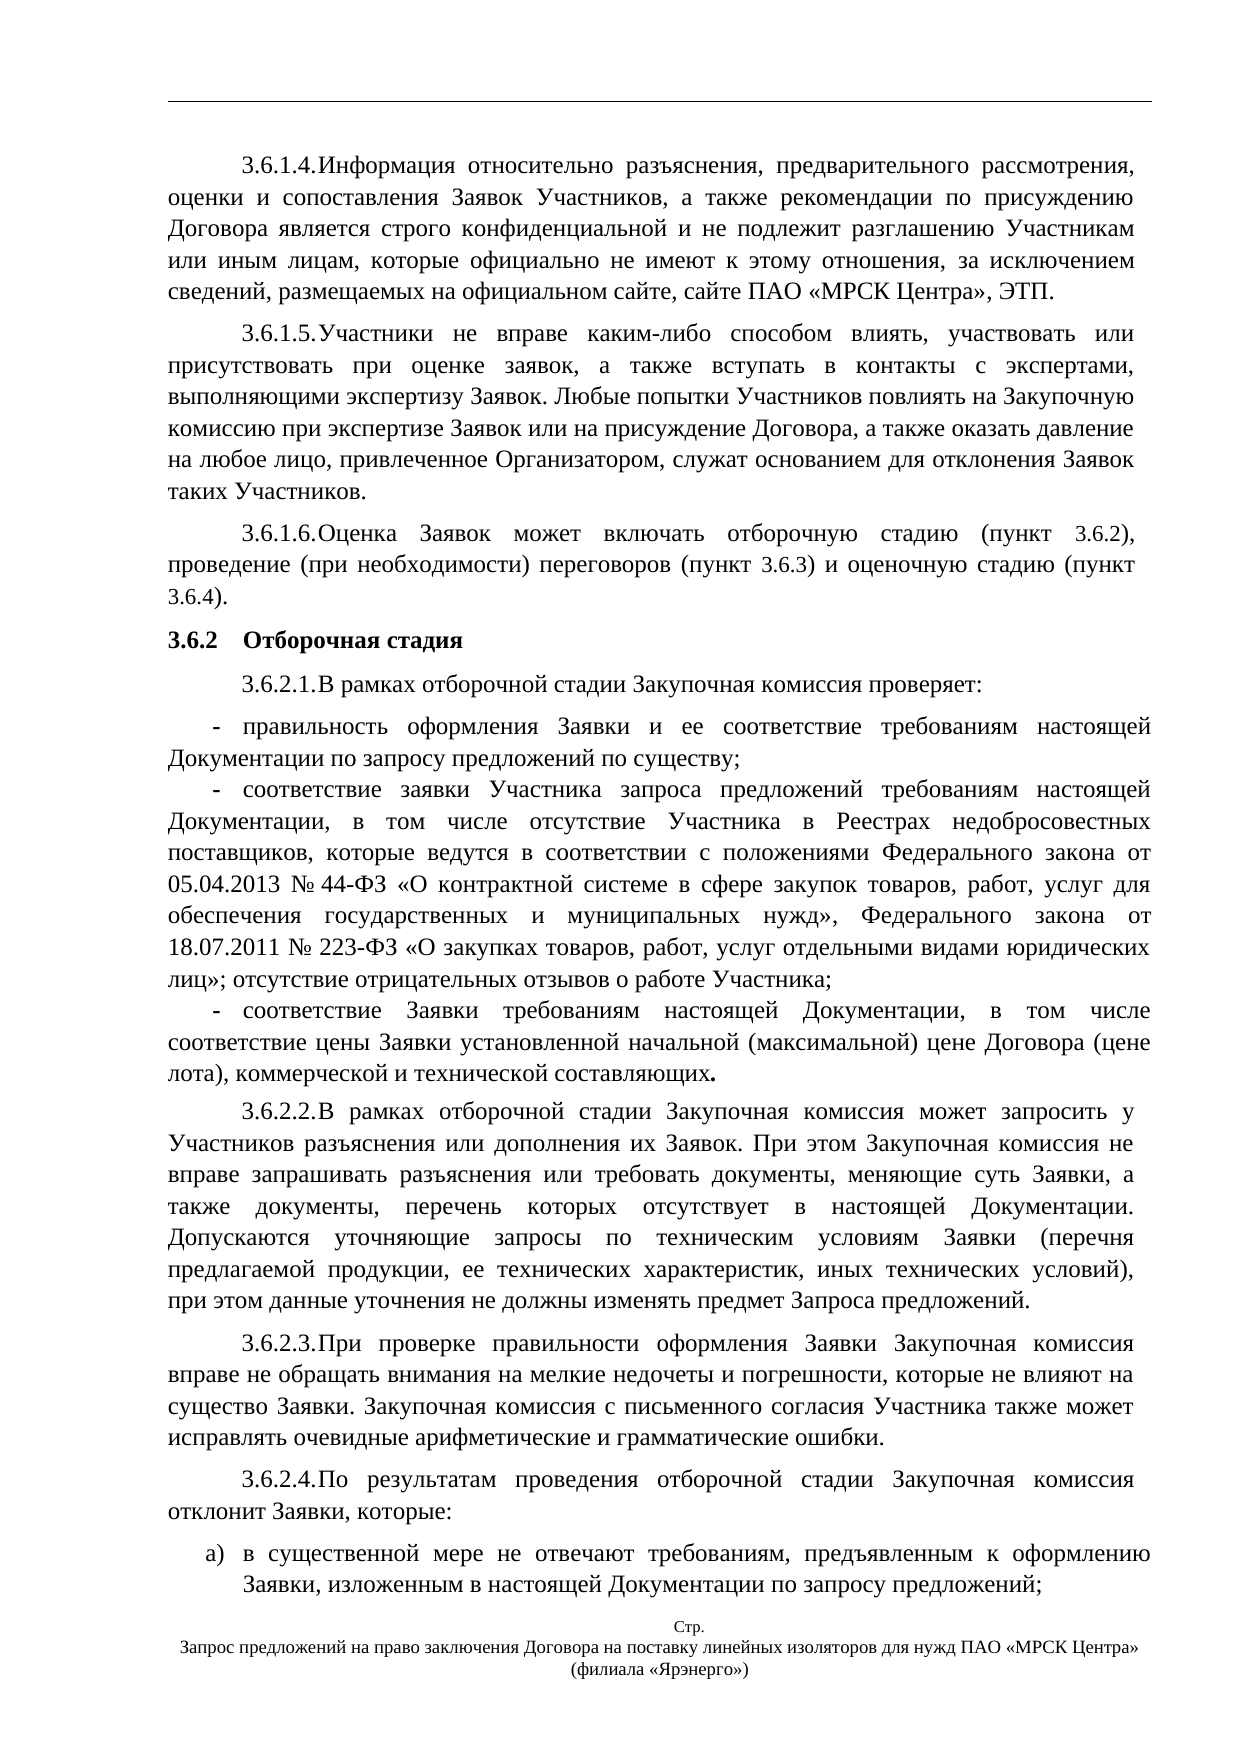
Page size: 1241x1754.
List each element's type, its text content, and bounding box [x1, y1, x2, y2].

list Участники не вправе каким-либо способом влиять, участвовать или присутствовать при оценке заявок, а также вступать в контакты с экспертами, выполняющими экспертизу Заявок. Любые попытки Участников повлиять на Закупочную комиссию при экспертизе Заявок или на присуждение Договора, а также оказать давление на любое лицо, привлеченное Организатором, служат основанием для отклонения Заявок таких Участников. [168, 318, 1135, 505]
list соответствие Заявки требованиям настоящей Документации, в том числе соответствие цены Заявки установленной начальной (максимальной) цене Договора (цене лота), коммерческой и технической составляющих. [168, 995, 1152, 1087]
list Информация относительно разъяснения, предварительного рассмотрения, оценки и сопоставления Заявок Участников, а также рекомендации по присуждению Договора является строго конфиденциальной и не подлежит разглашению Участникам или иным лицам, которые официально не имеют к этому отношения, за исключением сведений, размещаемых на официальном сайте, сайте ПАО «МРСК Центра», ЭТП. [168, 150, 1135, 305]
list В рамках отборочной стадии Закупочная комиссия проверяет: [168, 669, 1135, 698]
list в существенной мере не отвечают требованиям, предъявленным к оформлению Заявки, изложенным в настоящей Документации по запросу предложений; [205, 1538, 1152, 1598]
list соответствие заявки Участника запроса предложений требованиям настоящей Документации, в том числе отсутствие Участника в Реестрах недобросовестных поставщиков, которые ведутся в соответствии с положениями Федерального закона от 05.04.2013 № 44-ФЗ «О контрактной системе в сфере закупок товаров, работ, услуг для обеспечения государственных и муниципальных нужд», Федерального закона от 18.07.2011 № 223-ФЗ «О закупках товаров, работ, услуг отдельными видами юридических лиц»; отсутствие отрицательных отзывов о работе Участника; [168, 774, 1152, 992]
list правильность оформления Заявки и ее соответствие требованиям настоящей Документации по запросу предложений по существу; [168, 711, 1152, 772]
list В рамках отборочной стадии Закупочная комиссия может запросить у Участников разъяснения или дополнения их Заявок. При этом Закупочная комиссия не вправе запрашивать разъяснения или требовать документы, меняющие суть Заявки, а также документы, перечень которых отсутствует в настоящей Документации. Допускаются уточняющие запросы по техническим условиям Заявки (перечня предлагаемой продукции, ее технических характеристик, иных технических условий), при этом данные уточнения не должны изменять предмет Запроса предложений. [168, 1096, 1135, 1314]
list По результатам проведения отборочной стадии Закупочная комиссия отклонит Заявки, которые: [168, 1464, 1135, 1524]
list Оценка Заявок может включать отборочную стадию (пункт 3.6.2), проведение (при необходимости) переговоров (пункт 3.6.3) и оценочную стадию (пункт 3.6.4). [168, 518, 1135, 610]
subtitle Отборочная стадия [168, 625, 1152, 654]
list При проверке правильности оформления Заявки Закупочная комиссия вправе не обращать внимания на мелкие недочеты и погрешности, которые не влияют на существо Заявки. Закупочная комиссия с письменного согласия Участника также может исправлять очевидные арифметические и грамматические ошибки. [168, 1328, 1135, 1451]
